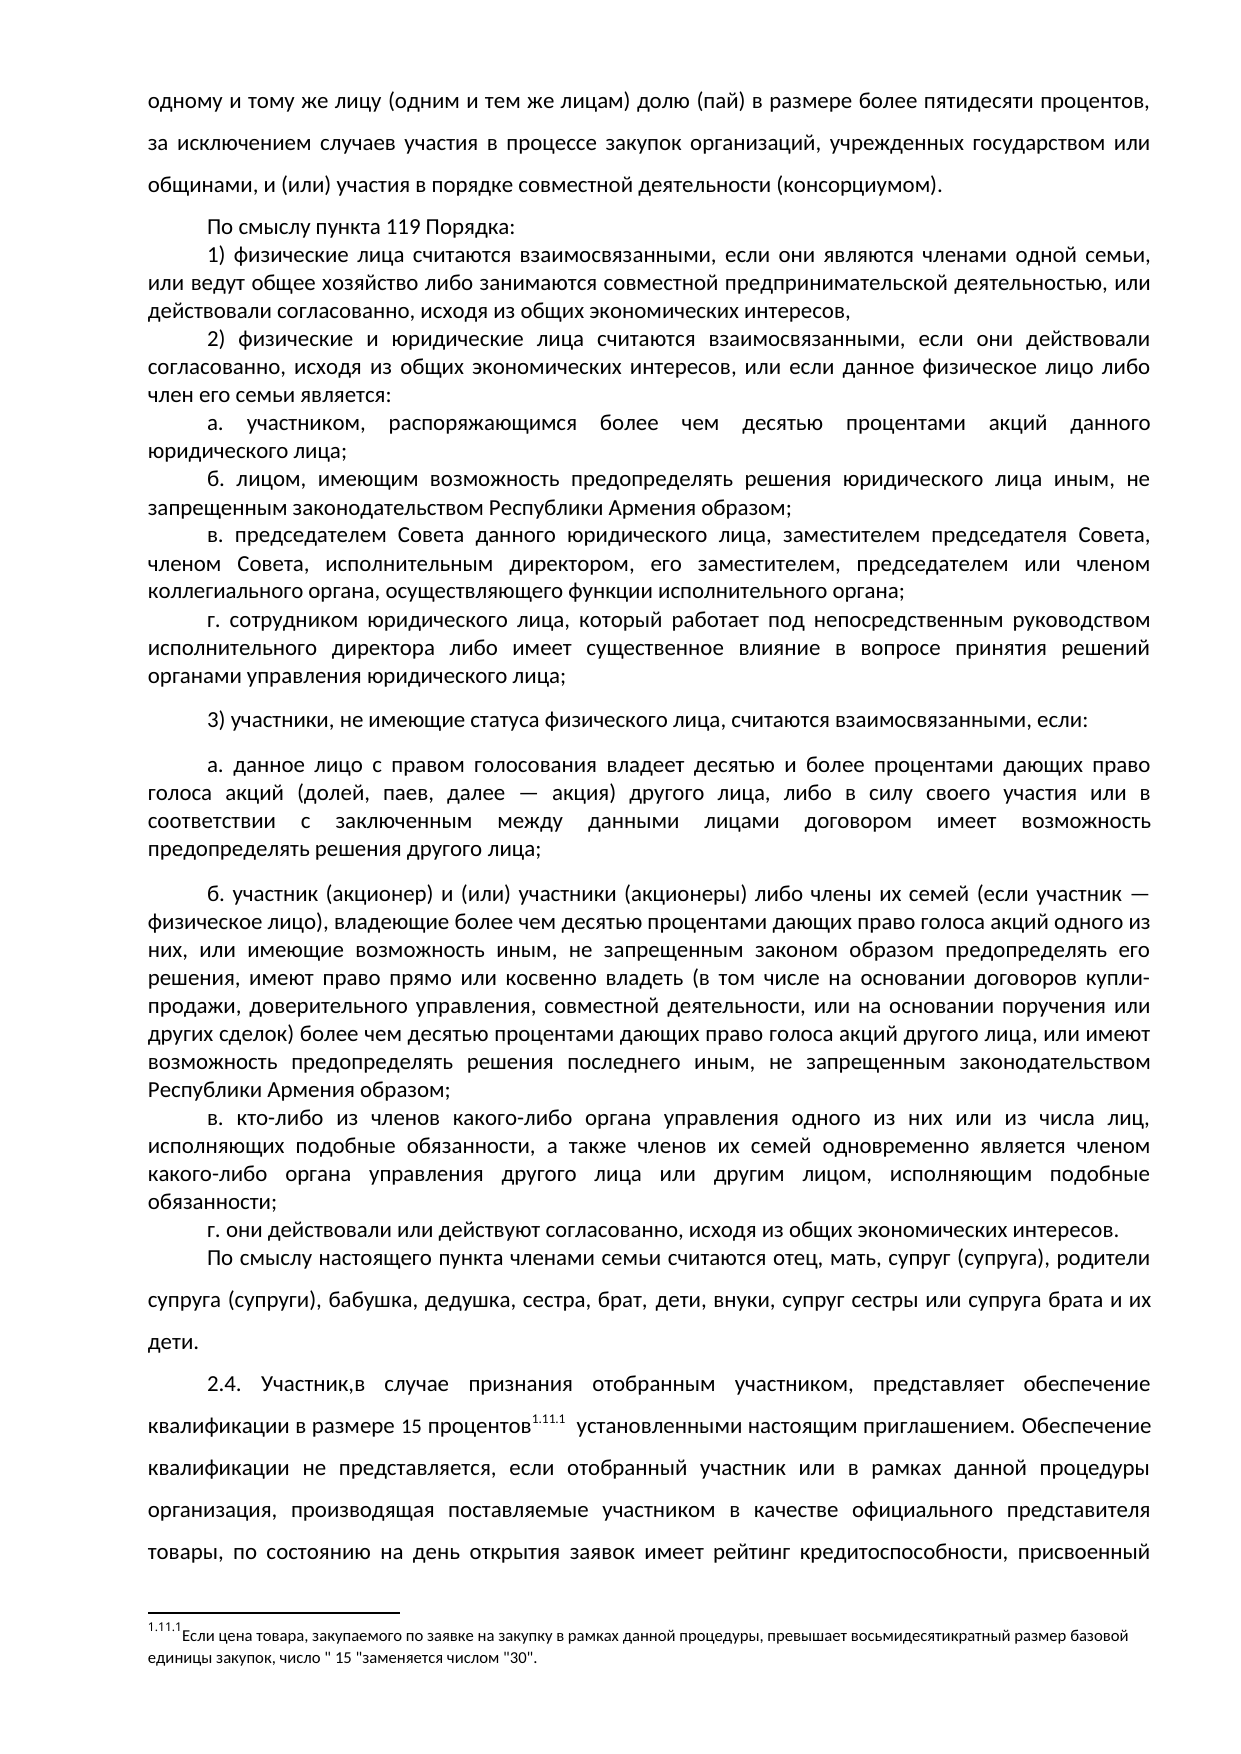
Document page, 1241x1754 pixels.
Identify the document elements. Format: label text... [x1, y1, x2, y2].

text 3) участники, не имеющие статуса физического лица, считаются взаимосвязанными, если: [148, 705, 1152, 733]
text а. участником, распоряжающимся более чем десятью процентами акций данного юридического лица; [148, 408, 1152, 464]
text г. они действовали или действуют согласованно, исходя из общих экономических интересов. [148, 1215, 1152, 1243]
text б. лицом, имеющим возможность предопределять решения юридического лица иным, не запрещенным законодательством Республики Армения образом; [148, 464, 1152, 521]
text б. участник (акционер) и (или) участники (акционеры) либо члены их семей (если участник — физическое лицо), владеющие более чем десятью процентами дающих право голоса акций одного из них, или имеющие возможность иным, не запрещенным законом образом предопределять его решения, имеют право прямо или косвенно владеть (в том числе на основании договоров купли-продажи, доверительного управления, совместной деятельности, или на основании поручения или других сделок) более чем десятью процентами дающих право голоса акций другого лица, или имеют возможность предопределять решения последнего иным, не запрещенным законодательством Республики Армения образом; [148, 879, 1152, 1103]
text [148, 86, 1152, 198]
text По смыслу пункта 119 Порядка: [148, 212, 1152, 240]
text в. председателем Совета данного юридического лица, заместителем председателя Совета, членом Совета, исполнительным директором, его заместителем, председателем или членом коллегиального органа, осуществляющего функции исполнительного органа; [148, 521, 1152, 605]
text г. сотрудником юридического лица, который работает под непосредственным руководством исполнительного директора либо имеет существенное влияние в вопросе принятия решений органами управления юридического лица; [148, 605, 1152, 689]
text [148, 1369, 1152, 1565]
text 2) физические и юридические лица считаются взаимосвязанными, если они действовали согласованно, исходя из общих экономических интересов, или если данное физическое лицо либо член его семьи является: [148, 324, 1152, 408]
text 1) физические лица считаются взаимосвязанными, если они являются членами одной семьи, или ведут общее хозяйство либо занимаются совместной предпринимательской деятельностью, или действовали согласованно, исходя из общих экономических интересов, [148, 240, 1152, 324]
text По смыслу настоящего пункта членами семьи считаются отец, мать, супруг (супруга), родители супруга (супруги), бабушка, дедушка, сестра, брат, дети, внуки, супруг сестры или супруга брата и их дети. [148, 1243, 1152, 1355]
text а. данное лицо с правом голосования владеет десятью и более процентами дающих право голоса акций (долей, паев, далее — акция) другого лица, либо в силу своего участия или в соответствии с заключенным между данными лицами договором имеет возможность предопределять решения другого лица; [148, 750, 1152, 862]
text в. кто-либо из членов какого-либо органа управления одного из них или из числа лиц, исполняющих подобные обязанности, а также членов их семей одновременно является членом какого-либо органа управления другого лица или другим лицом, исполняющим подобные обязанности; [148, 1103, 1152, 1215]
